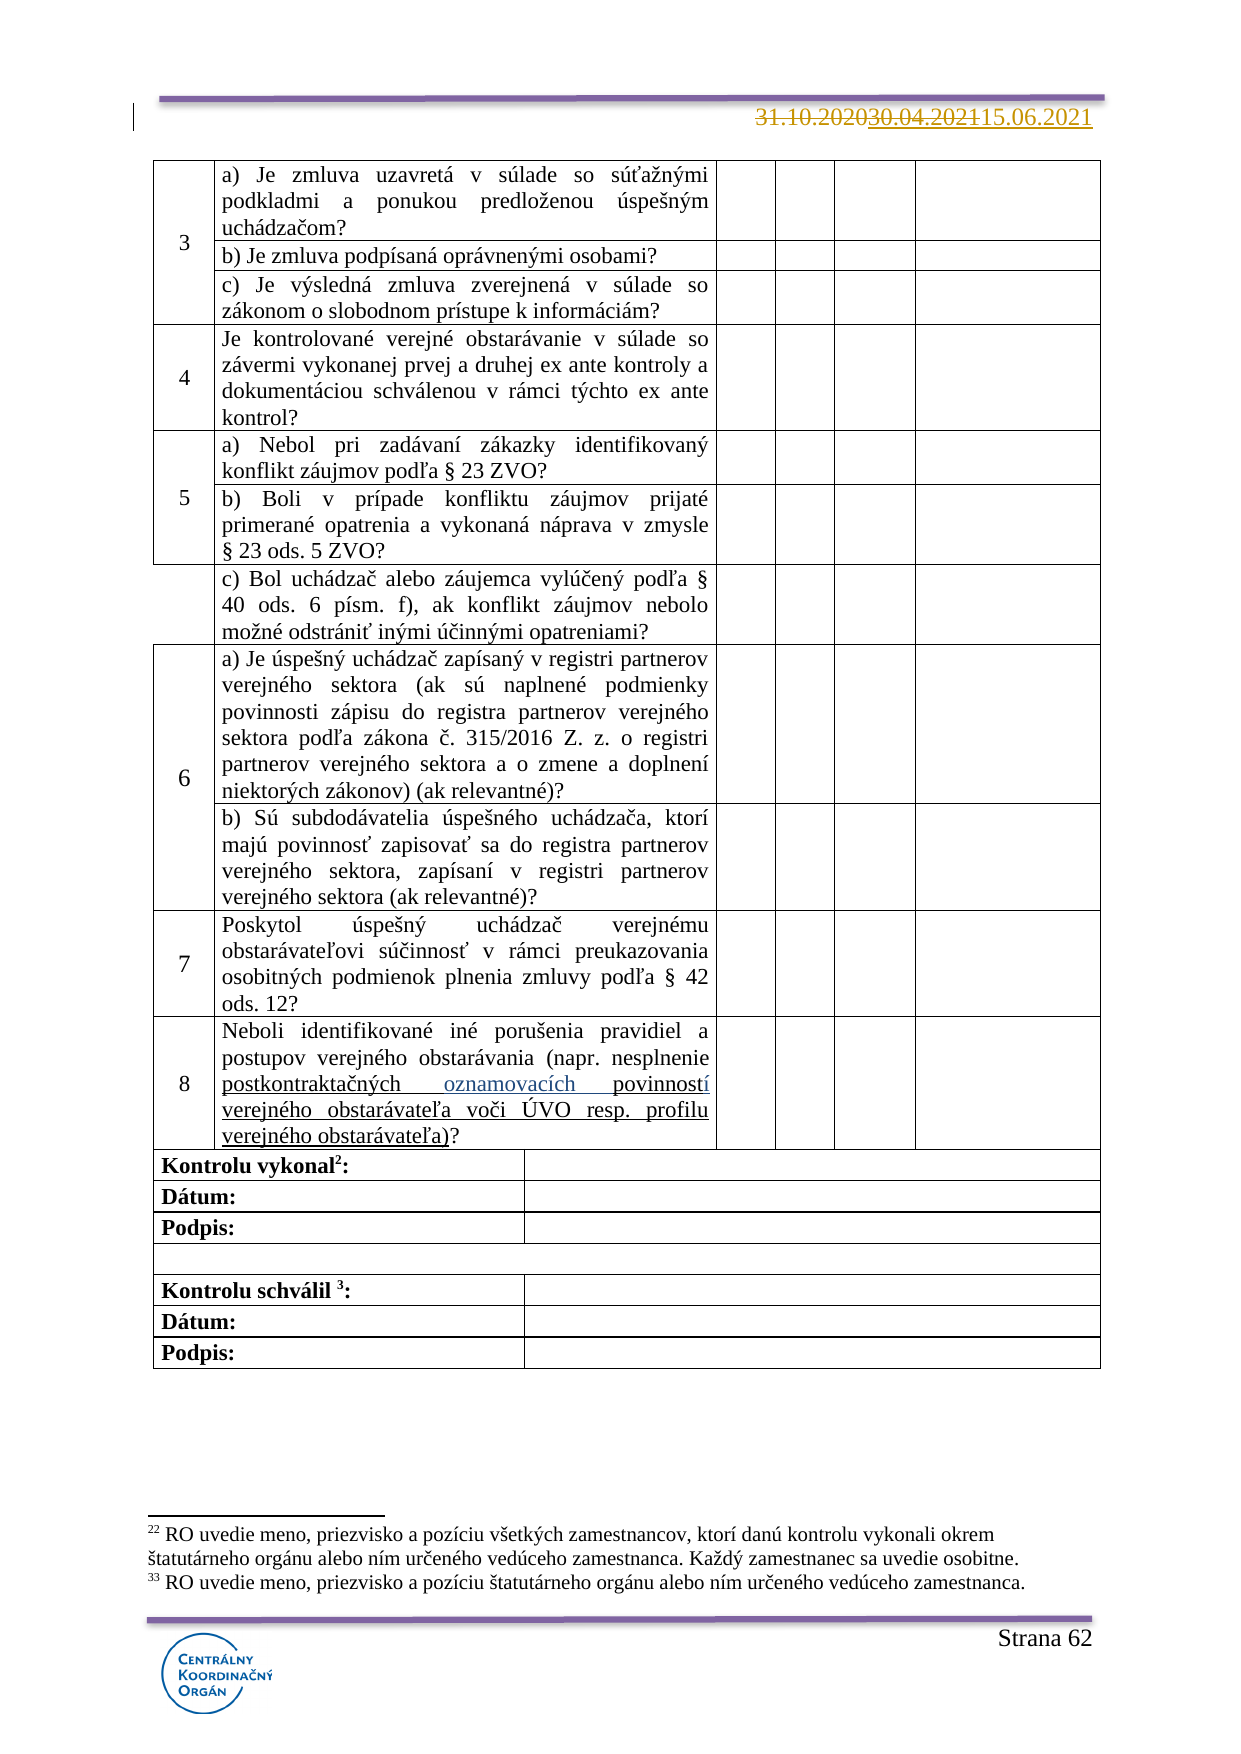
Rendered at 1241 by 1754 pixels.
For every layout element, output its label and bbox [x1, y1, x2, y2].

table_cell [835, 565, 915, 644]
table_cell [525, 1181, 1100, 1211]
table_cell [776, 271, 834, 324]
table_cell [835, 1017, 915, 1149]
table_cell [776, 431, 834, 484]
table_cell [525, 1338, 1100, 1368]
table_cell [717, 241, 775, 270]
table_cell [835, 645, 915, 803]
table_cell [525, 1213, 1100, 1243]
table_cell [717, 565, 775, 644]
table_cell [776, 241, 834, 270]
picture [159, 1631, 272, 1713]
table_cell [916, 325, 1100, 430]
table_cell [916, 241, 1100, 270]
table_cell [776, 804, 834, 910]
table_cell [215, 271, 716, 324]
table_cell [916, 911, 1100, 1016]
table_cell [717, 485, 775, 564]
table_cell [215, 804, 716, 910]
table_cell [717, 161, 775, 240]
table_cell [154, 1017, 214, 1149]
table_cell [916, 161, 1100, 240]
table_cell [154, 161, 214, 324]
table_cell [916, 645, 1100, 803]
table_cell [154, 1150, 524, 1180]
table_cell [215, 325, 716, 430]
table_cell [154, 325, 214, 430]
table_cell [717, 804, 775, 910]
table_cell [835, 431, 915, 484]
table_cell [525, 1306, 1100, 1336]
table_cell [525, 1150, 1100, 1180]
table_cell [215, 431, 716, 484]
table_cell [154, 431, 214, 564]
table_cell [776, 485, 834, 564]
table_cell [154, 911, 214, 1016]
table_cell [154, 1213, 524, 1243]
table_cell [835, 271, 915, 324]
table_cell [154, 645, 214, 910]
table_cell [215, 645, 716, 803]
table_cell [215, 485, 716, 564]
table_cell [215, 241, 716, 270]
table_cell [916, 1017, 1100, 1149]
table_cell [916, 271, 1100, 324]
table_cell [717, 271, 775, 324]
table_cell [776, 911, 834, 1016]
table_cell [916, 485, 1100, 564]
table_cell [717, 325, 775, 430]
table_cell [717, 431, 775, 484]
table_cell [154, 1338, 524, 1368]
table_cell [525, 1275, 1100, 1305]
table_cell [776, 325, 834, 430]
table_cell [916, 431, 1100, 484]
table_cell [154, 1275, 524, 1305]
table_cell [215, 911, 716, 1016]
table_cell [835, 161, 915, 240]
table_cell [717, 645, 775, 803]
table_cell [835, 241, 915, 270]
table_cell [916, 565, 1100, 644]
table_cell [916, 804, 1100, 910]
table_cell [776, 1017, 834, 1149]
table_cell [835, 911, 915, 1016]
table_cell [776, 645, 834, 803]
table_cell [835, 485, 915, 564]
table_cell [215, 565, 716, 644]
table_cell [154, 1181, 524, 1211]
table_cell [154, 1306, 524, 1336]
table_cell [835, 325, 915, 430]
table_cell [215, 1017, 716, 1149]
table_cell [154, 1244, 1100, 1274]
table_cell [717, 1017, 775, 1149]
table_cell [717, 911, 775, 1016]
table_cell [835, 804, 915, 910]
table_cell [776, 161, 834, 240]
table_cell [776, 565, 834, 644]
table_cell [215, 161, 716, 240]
